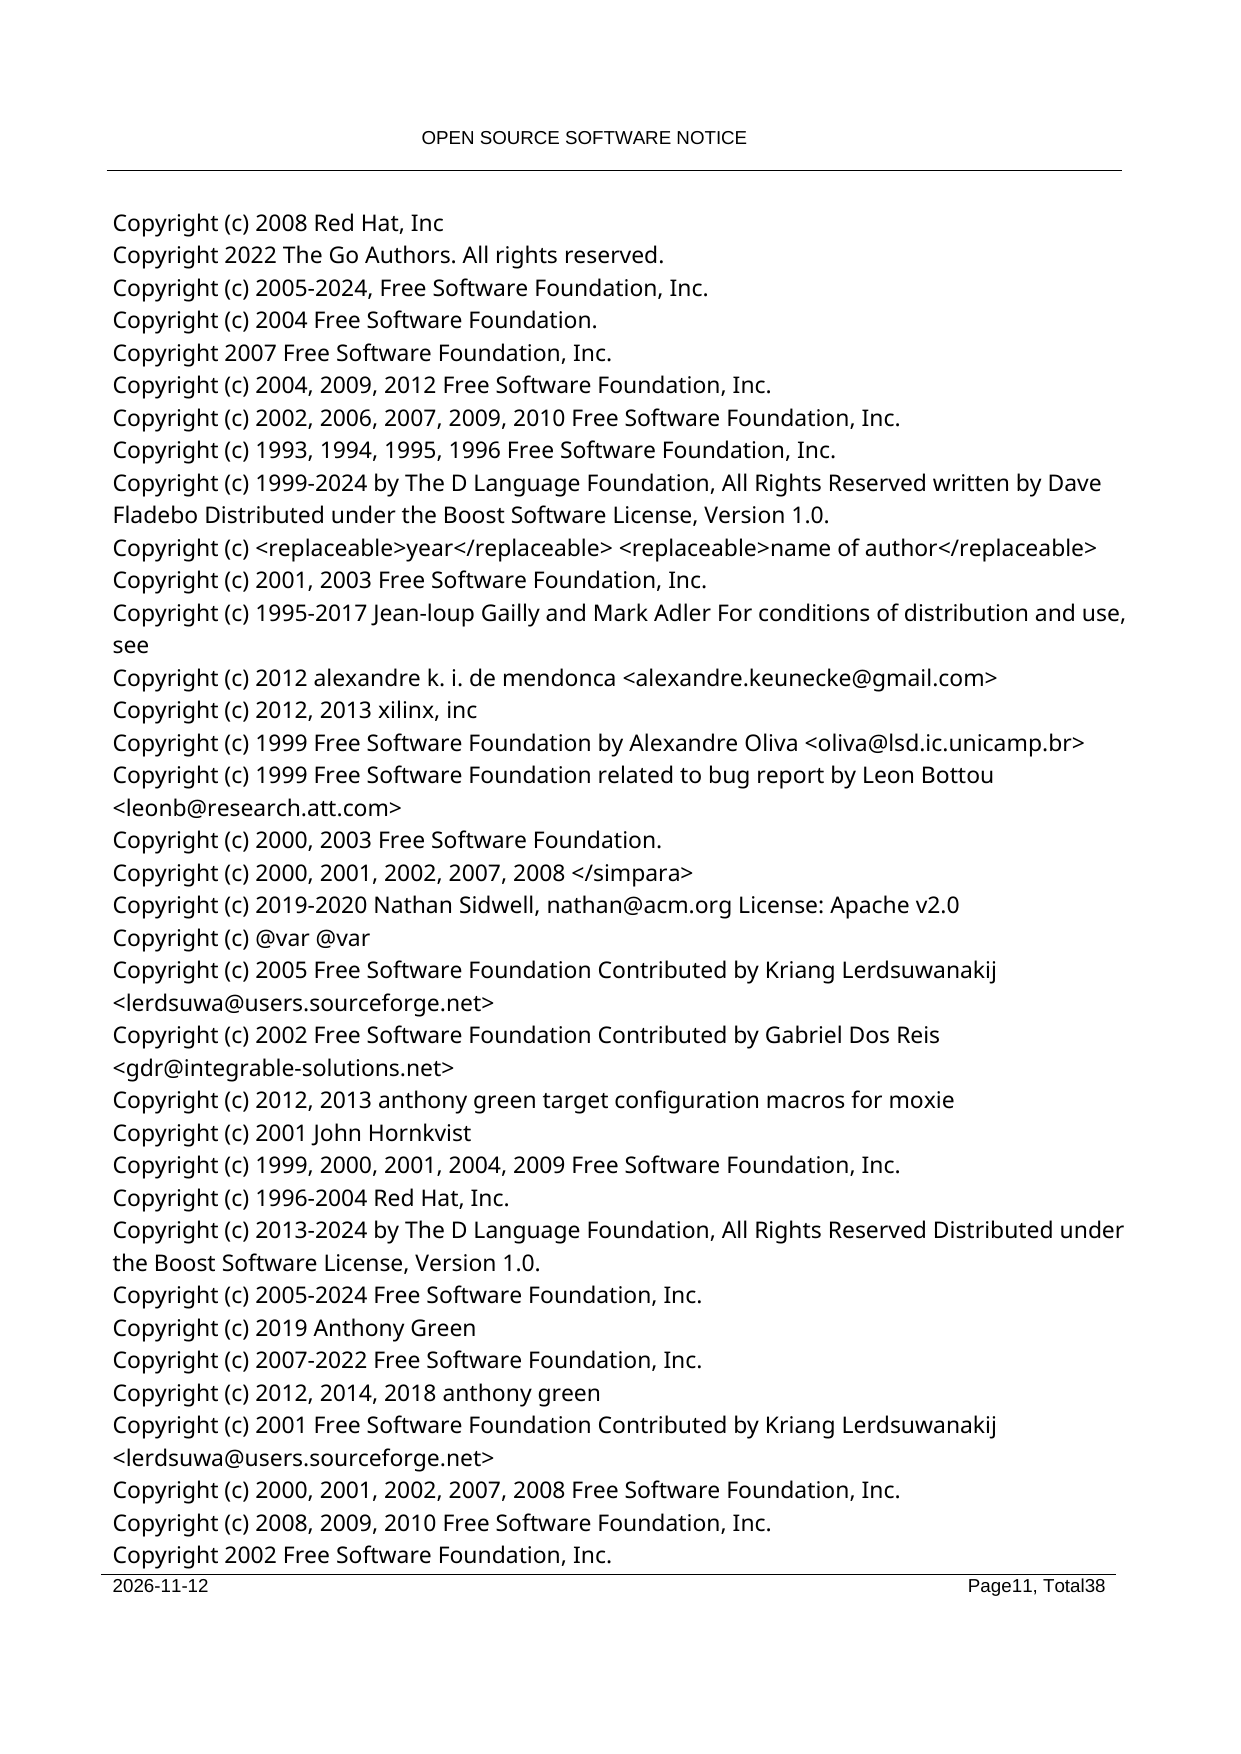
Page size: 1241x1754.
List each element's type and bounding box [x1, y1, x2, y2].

text [112, 206, 1128, 1571]
